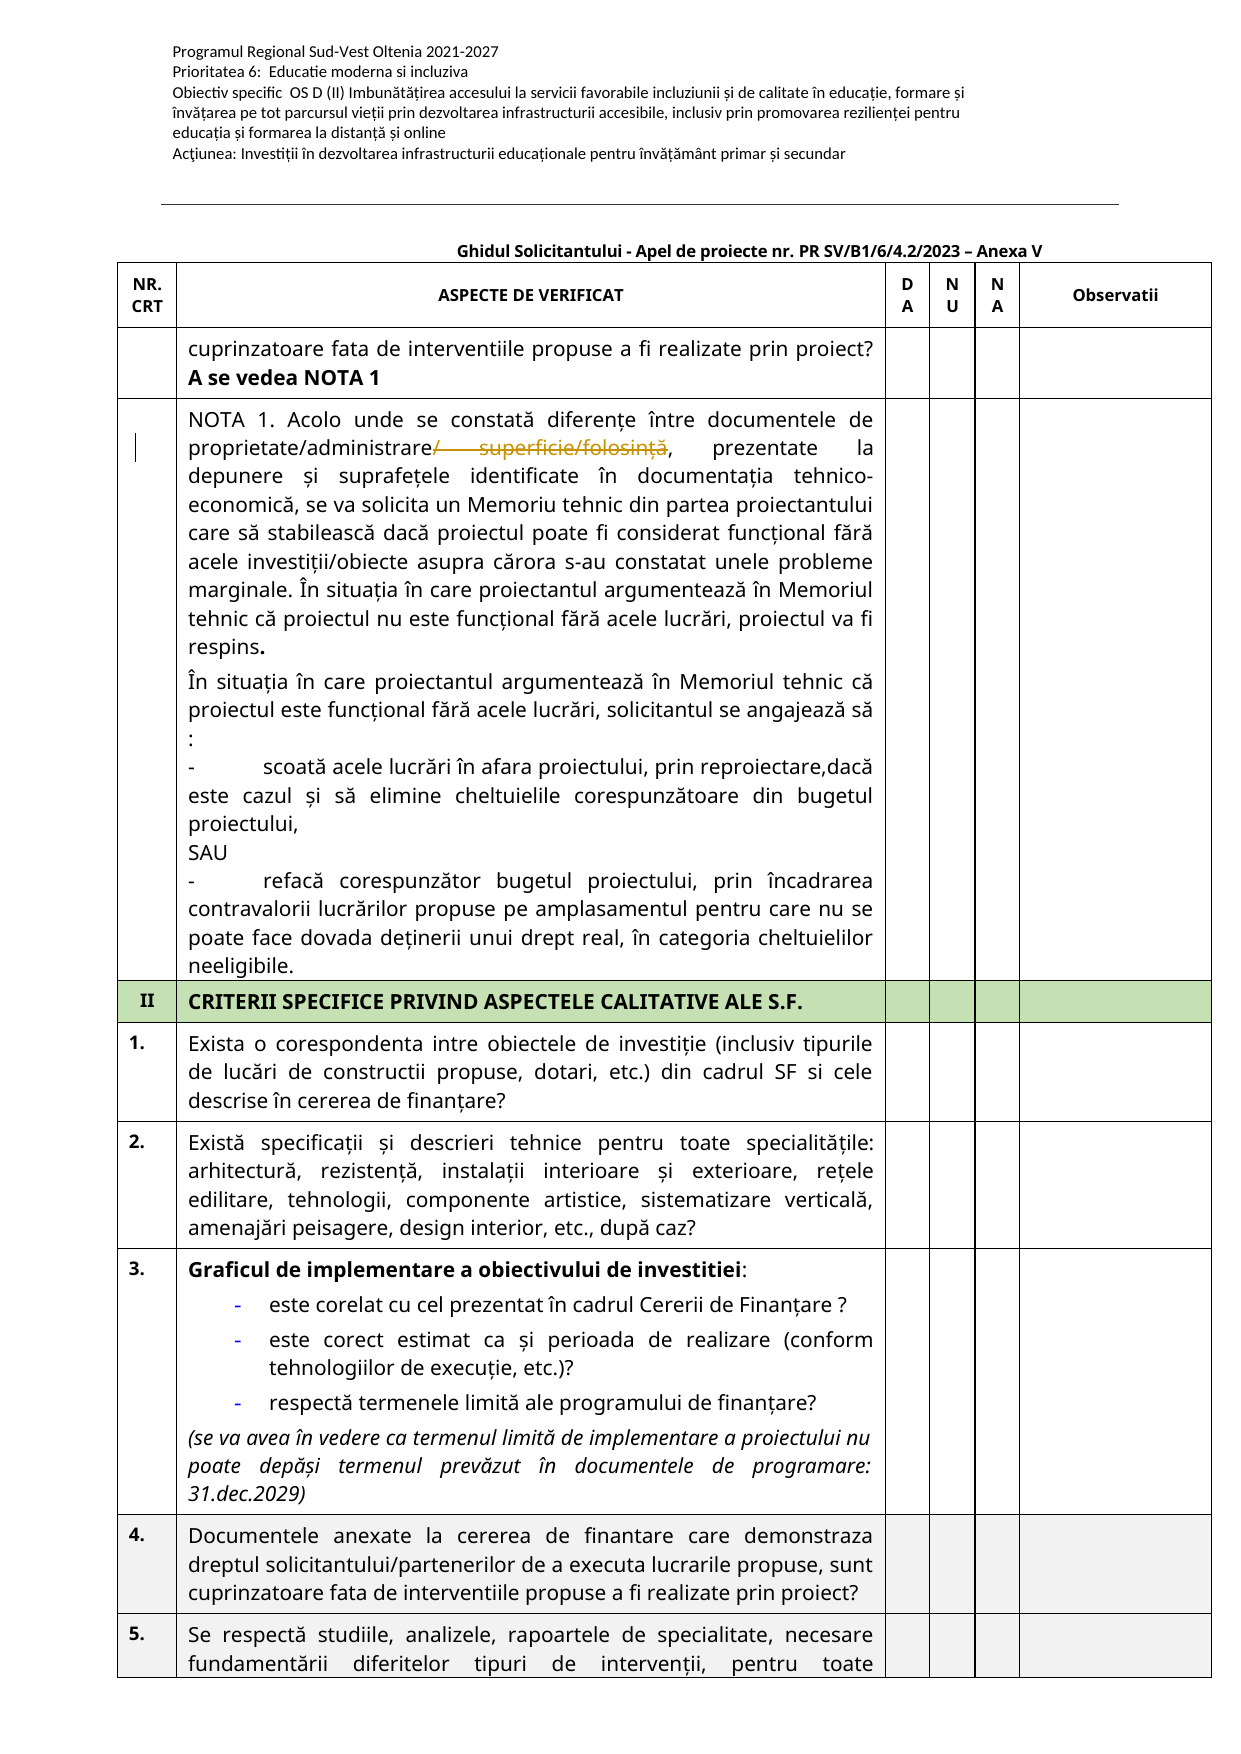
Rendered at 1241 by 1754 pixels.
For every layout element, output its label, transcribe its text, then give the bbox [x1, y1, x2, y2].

table_cell [118, 1614, 176, 1677]
table_cell [930, 328, 974, 397]
table_cell [118, 1023, 176, 1121]
table_cell [976, 328, 1019, 397]
table_cell [886, 1614, 929, 1677]
table_cell [1020, 1122, 1211, 1248]
table_cell Exista o corespondenta intre obiectele de investiţie (inclusiv tipurile de lucări de constructii propuse, dotari, etc.) din cadrul SF si cele descrise în cererea de finanțare? [177, 1023, 885, 1121]
table_cell [976, 1122, 1019, 1248]
table_cell [1020, 1023, 1211, 1121]
table_header NR. CRT [118, 263, 176, 327]
table_header DA [886, 263, 929, 327]
table_cell [930, 1515, 974, 1613]
table_cell [930, 1614, 974, 1677]
table_cell [886, 1023, 929, 1121]
table_cell [118, 1515, 176, 1613]
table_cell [177, 1614, 885, 1677]
table_cell [886, 1249, 929, 1514]
table_header ASPECTE DE VERIFICAT [177, 263, 885, 327]
table_cell [1020, 1249, 1211, 1514]
table_header NU [930, 263, 974, 327]
table_cell CRITERII SPECIFICE PRIVIND ASPECTELE CALITATIVE ALE S.F. [177, 981, 885, 1022]
table_cell [976, 981, 1019, 1022]
table_cell [1020, 328, 1211, 397]
table_cell Graficul de implementare a obiectivului de investitiei: este corelat cu cel prezentat în cadrul Cererii de Finanţare ? este corect estimat ca și perioada de realizare (conform tehnologiilor de execuție, etc.)? respectă termenele limită ale programului de finanțare? (se va avea în vedere ca termenul limită de implementare a proiectului nu poate depăşi termenul prevăzut în documentele de programare: 31.dec.2029) [177, 1249, 885, 1514]
table_cell [930, 1122, 974, 1248]
table_cell Există specificaţii şi descrieri tehnice pentru toate specialitățile: arhitectură, rezistență, instalații interioare şi exterioare, rețele edilitare, tehnologii, componente artistice, sistematizare verticală, amenajări peisagere, design interior, etc., după caz? [177, 1122, 885, 1248]
table_cell [118, 1122, 176, 1248]
table_cell [118, 399, 176, 980]
table_cell [976, 399, 1019, 980]
table_cell [976, 1023, 1019, 1121]
table_cell [976, 1614, 1019, 1677]
table_cell [886, 1515, 929, 1613]
table_cell [1020, 399, 1211, 980]
table_cell [976, 1249, 1019, 1514]
table_header NA [976, 263, 1019, 327]
table_cell Documentele anexate la cererea de finantare care demonstraza dreptul solicitantului/partenerilor de a executa lucrarile propuse, sunt cuprinzatoare fata de interventiile propuse a fi realizate prin proiect? [177, 1515, 885, 1613]
table_cell [1020, 1614, 1211, 1677]
table_cell II [118, 981, 176, 1022]
table_cell [930, 981, 974, 1022]
table_cell [1020, 981, 1211, 1022]
table_cell [886, 328, 929, 397]
table_cell [1020, 1515, 1211, 1613]
table_cell [886, 1122, 929, 1248]
table_cell [976, 1515, 1019, 1613]
table_cell [930, 399, 974, 980]
table_header Observatii [1020, 263, 1211, 327]
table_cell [177, 328, 885, 397]
table_cell NOTA 1. Acolo unde se constată diferenţe între documentele de proprietate/administrare, prezentate la depunere şi suprafeţele identificate în documentaţia tehnico-economică, se va solicita un Memoriu tehnic din partea proiectantului care să stabilească dacă proiectul poate fi considerat funcţional fără acele investiţii/obiecte asupra cărora s-au constatat unele probleme marginale. În situaţia în care proiectantul argumentează în Memoriul tehnic că proiectul nu este funcţional fără acele lucrări, proiectul va fi respins. În situaţia în care proiectantul argumentează în Memoriul tehnic că proiectul este funcţional fără acele lucrări, solicitantul se angajează să : - scoată acele lucrări în afara proiectului, prin reproiectare,dacă este cazul şi să elimine cheltuielile corespunzătoare din bugetul proiectului, SAU - refacă corespunzător bugetul proiectului, prin încadrarea contravalorii lucrărilor propuse pe amplasamentul pentru care nu se poate face dovada deţinerii unui drept real, în categoria cheltuielilor neeligibile. [177, 399, 885, 980]
table_cell [930, 1023, 974, 1121]
table_cell [886, 981, 929, 1022]
table_cell [886, 399, 929, 980]
table_cell [118, 328, 176, 397]
table_cell [930, 1249, 974, 1514]
table_cell [118, 1249, 176, 1514]
